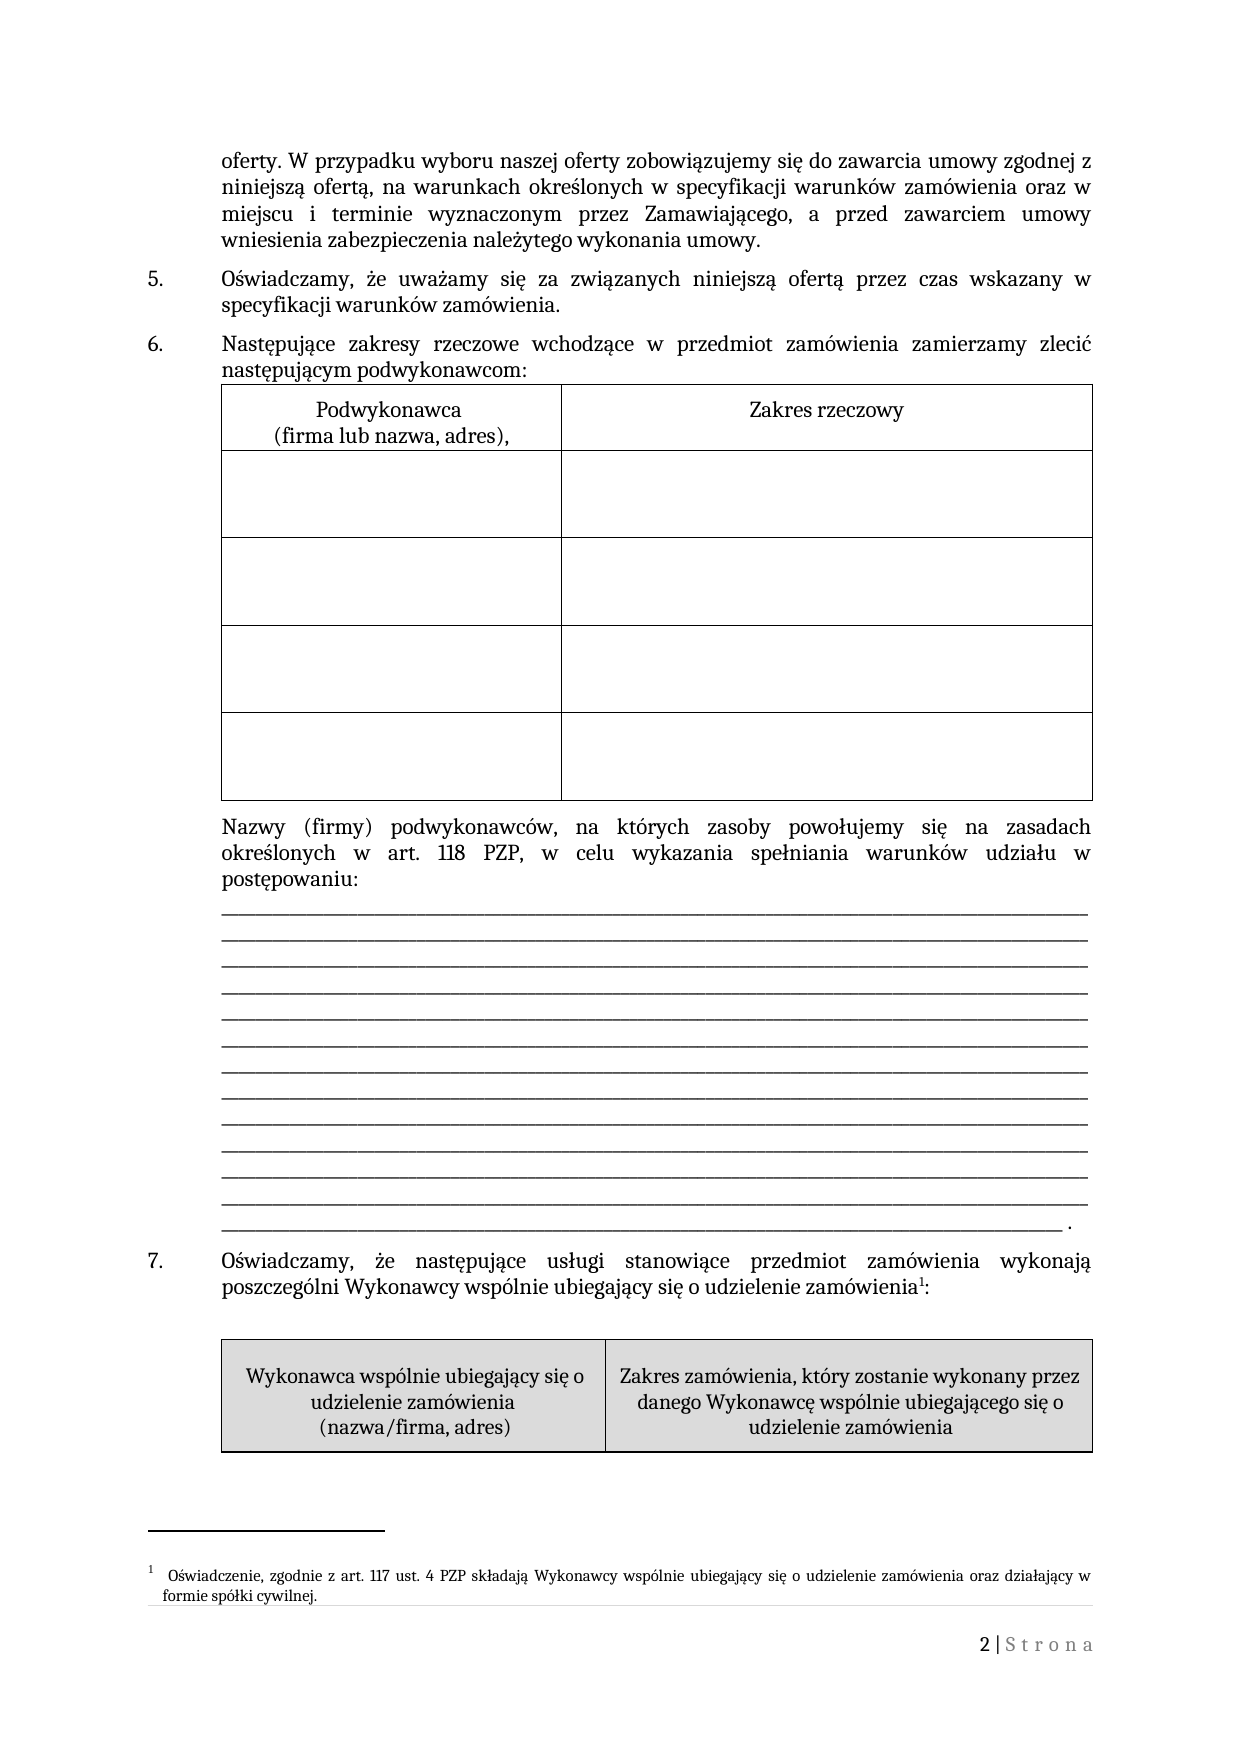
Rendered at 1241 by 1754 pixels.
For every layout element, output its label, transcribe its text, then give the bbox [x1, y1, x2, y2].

table_cell [222, 713, 561, 800]
text 6. Następujące zakresy rzeczowe wchodzące w przedmiot zamówienia zamierzamy zlecić następującym podwykonawcom: [148, 331, 1093, 383]
table_header Zakres rzeczowy [562, 385, 1092, 450]
table_cell [222, 538, 561, 625]
table_header Zakres zamówienia, który zostanie wykonany przez danego Wykonawcę wspólnie ubiegającego się o udzielenie zamówienia [606, 1340, 1092, 1451]
table_header Podwykonawca (firma lub nazwa, adres), [222, 385, 561, 450]
text 5. Oświadczamy, że uważamy się za związanych niniejszą ofertą przez czas wskazany w specyfikacji warunków zamówienia. [148, 266, 1093, 318]
table_cell [562, 451, 1092, 537]
table_cell [562, 713, 1092, 800]
table_cell [562, 538, 1092, 625]
table_header Wykonawca wspólnie ubiegający się o udzielenie zamówienia (nazwa/firma, adres) [222, 1340, 605, 1451]
table_cell [222, 451, 561, 537]
table_cell [222, 626, 561, 712]
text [148, 148, 1093, 253]
table_cell [562, 626, 1092, 712]
list 7. Oświadczamy, że następujące usługi stanowiące przedmiot zamówienia wykonają poszczególni Wykonawcy wspólnie ubiegający się o udzielenie zamówienia: [148, 1248, 1093, 1300]
text Nazwy (firmy) podwykonawców, na których zasoby powołujemy się na zasadach określonych w art. 118 PZP, w celu wykazania spełniania warunków udziału w postępowaniu: ___________________________________________________________________________________________________________________________________________________________________________________________________________________________________________________________________________________________________________________________________________________________________________________________________________________________________________________________________________________________________________________________________________________________________________________________________________________________________________________________________________________________________________________________________________________________________________________________________________________________________________________________________________________________________________________________________________________________________________________________________________________________________________________________________________________________________________________________________________________________________________________________________________________________________________________________________________________________________________________________________________________________________________ . [221, 813, 1093, 1235]
